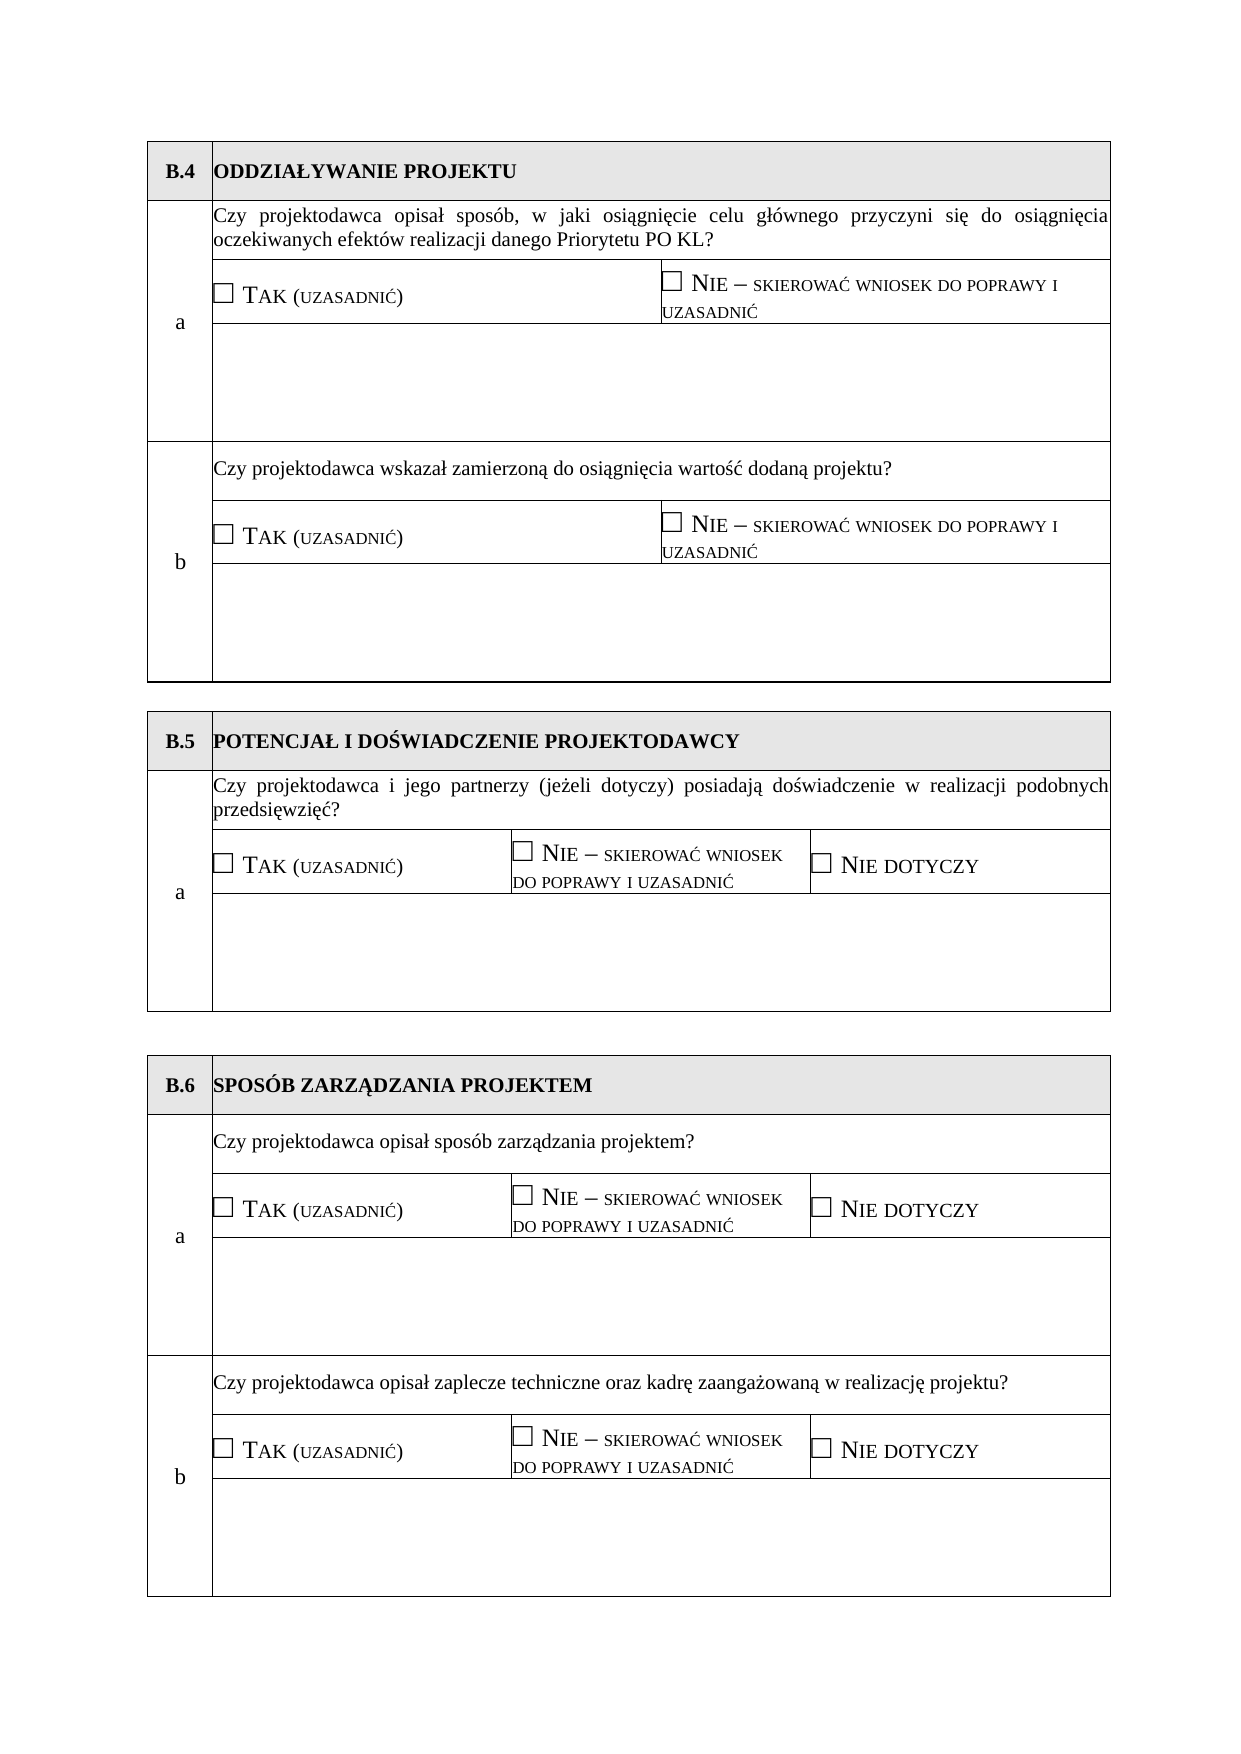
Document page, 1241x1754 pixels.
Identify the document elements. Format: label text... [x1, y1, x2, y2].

table_cell □ Nie – skierować wniosek do poprawy i uzasadnić [662, 501, 1110, 563]
table_cell □ Tak (uzasadnić) [213, 1174, 511, 1237]
table_header B.4 [148, 142, 212, 200]
table_cell □ Tak (uzasadnić) [213, 1415, 511, 1478]
table_cell □ Nie dotyczy [811, 1174, 1110, 1237]
table_cell Czy projektodawca opisał sposób, w jaki osiągnięcie celu głównego przyczyni się do osiągnięcia oczekiwanych efektów realizacji danego Priorytetu PO KL? [213, 201, 1110, 259]
table_cell a [148, 1115, 212, 1355]
table_header ODDZIAŁYWANIE PROJEKTU [213, 142, 1110, 200]
table_cell □ Nie – skierować wniosek do poprawy i uzasadnić [512, 1174, 810, 1237]
table_cell Czy projektodawca i jego partnerzy (jeżeli dotyczy) posiadają doświadczenie w realizacji podobnych przedsięwzięć? [213, 771, 1110, 829]
table_cell [213, 324, 1110, 441]
table_cell □ Tak (uzasadnić) [213, 501, 661, 563]
table_cell □ Nie – skierować wniosek do poprawy i uzasadnić [662, 260, 1110, 323]
table_cell b [148, 442, 212, 681]
table_cell Czy projektodawca opisał zaplecze techniczne oraz kadrę zaangażowaną w realizację projektu? [213, 1356, 1110, 1414]
table_cell Czy projektodawca wskazał zamierzoną do osiągnięcia wartość dodaną projektu? [213, 442, 1110, 500]
table_cell [213, 1238, 1110, 1355]
table_cell □ Nie – skierować wniosek do poprawy i uzasadnić [512, 830, 810, 893]
table_cell a [148, 201, 212, 441]
table_cell [213, 564, 1110, 681]
table_cell □ Tak (uzasadnić) [213, 830, 511, 893]
table_cell [213, 894, 1110, 1011]
table_cell □ Nie dotyczy [811, 830, 1110, 893]
table_header POTENCJAŁ I DOŚWIADCZENIE PROJEKTODAWCY [213, 712, 1110, 770]
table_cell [512, 1415, 810, 1478]
table_header B.6 [148, 1056, 212, 1114]
table_cell Czy projektodawca opisał sposób zarządzania projektem? [213, 1115, 1110, 1173]
table_cell b [148, 1356, 212, 1596]
table_cell a [148, 771, 212, 1011]
table_cell □ Nie dotyczy [811, 1415, 1110, 1478]
table_header SPOSÓB ZARZĄDZANIA PROJEKTEM [213, 1056, 1110, 1114]
table_cell [213, 1479, 1110, 1596]
table_cell □ Tak (uzasadnić) [213, 260, 661, 323]
table_header B.5 [148, 712, 212, 770]
